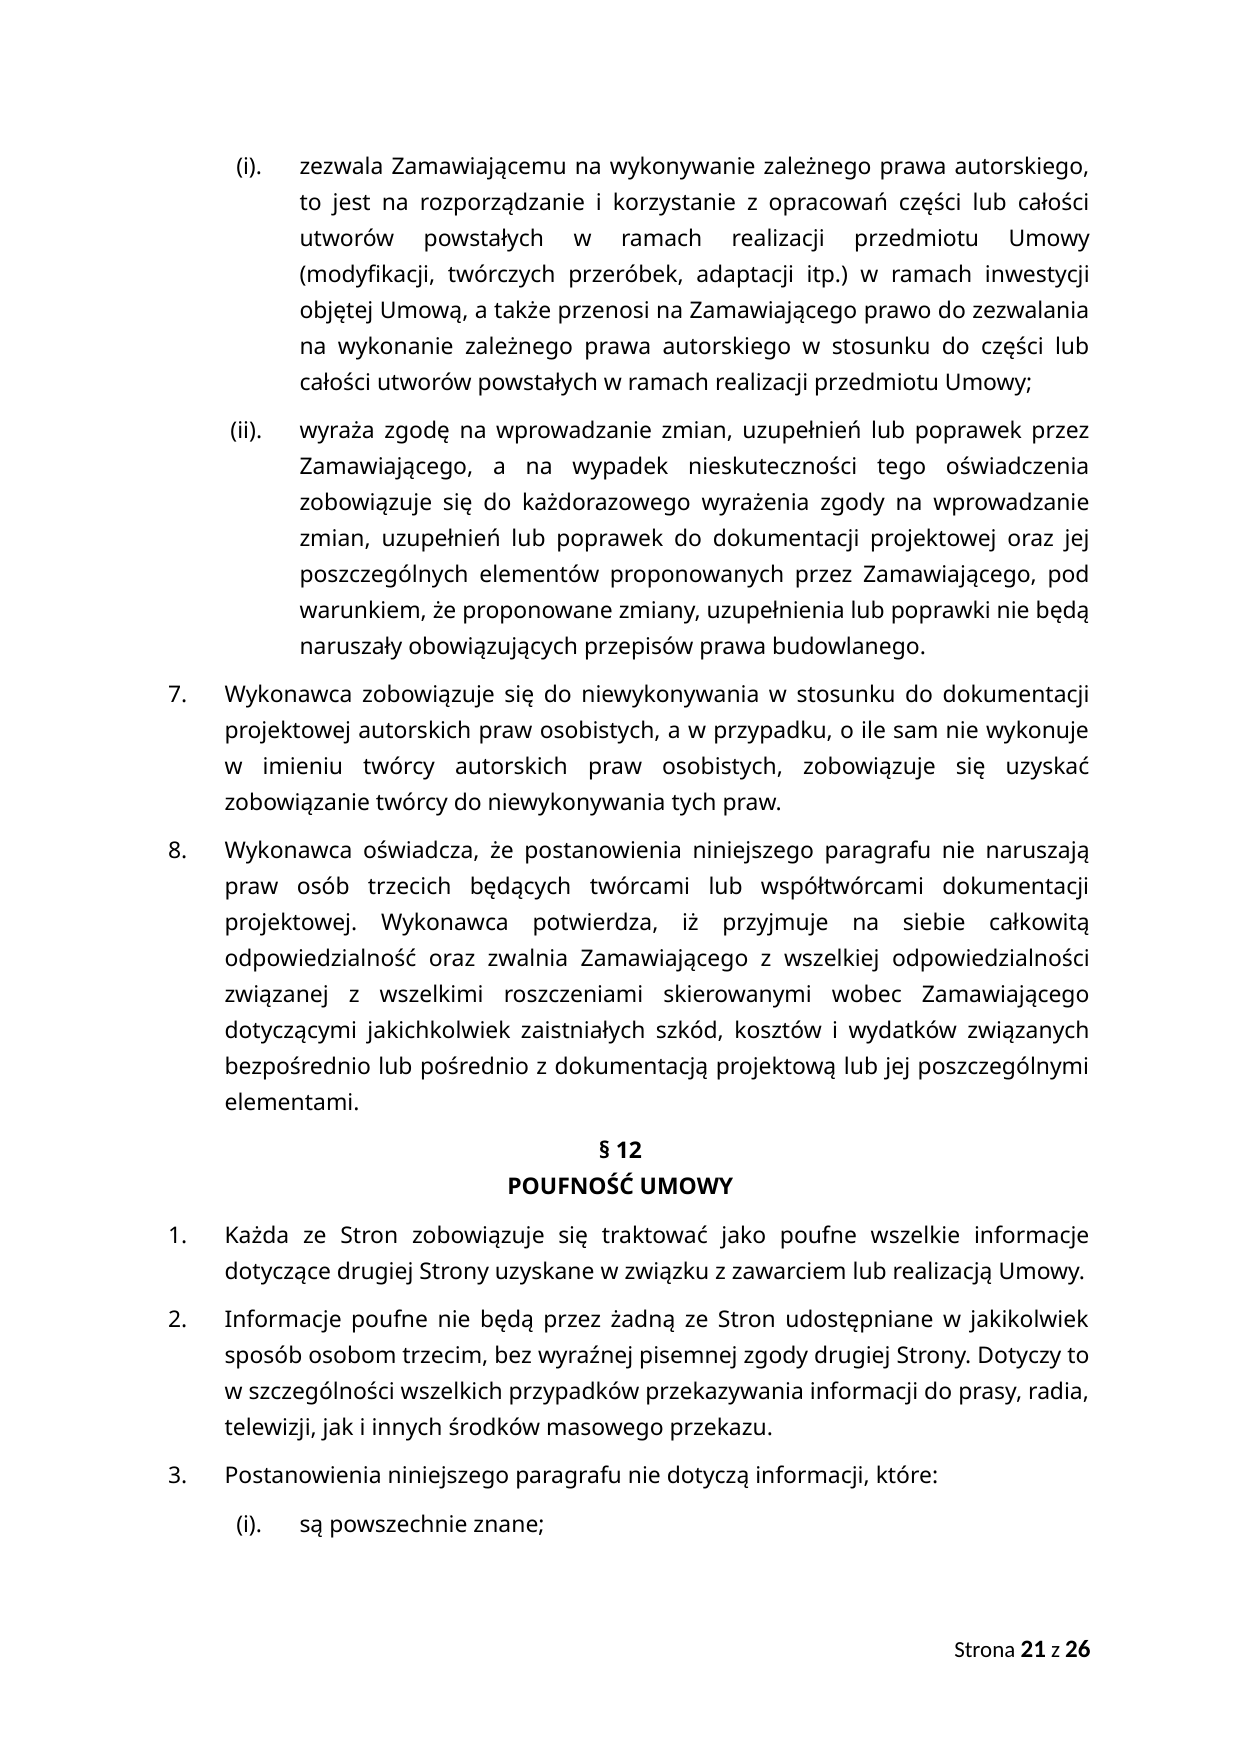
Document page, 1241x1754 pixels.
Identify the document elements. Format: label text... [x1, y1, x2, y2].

list Każda ze Stron zobowiązuje się traktować jako poufne wszelkie informacje dotyczące drugiej Strony uzyskane w związku z zawarciem lub realizacją Umowy. [187, 1219, 1090, 1286]
list Informacje poufne nie będą przez żadną ze Stron udostępniane w jakikolwiek sposób osobom trzecim, bez wyraźnej pisemnej zgody drugiej Strony. Dotyczy to w szczególności wszelkich przypadków przekazywania informacji do prasy, radia, telewizji, jak i innych środków masowego przekazu. [187, 1303, 1090, 1442]
list Postanowienia niniejszego paragrafu nie dotyczą informacji, które: [187, 1459, 1090, 1491]
list Wykonawca zobowiązuje się do niewykonywania w stosunku do dokumentacji projektowej autorskich praw osobistych, a w przypadku, o ile sam nie wykonuje w imieniu twórcy autorskich praw osobistych, zobowiązuje się uzyskać zobowiązanie twórcy do niewykonywania tych praw. [187, 678, 1090, 817]
text § 12 POUFNOŚĆ UMOWY [150, 1134, 1090, 1202]
list Wykonawca oświadcza, że postanowienia niniejszego paragrafu nie naruszają praw osób trzecich będących twórcami lub współtwórcami dokumentacji projektowej. Wykonawca potwierdza, iż przyjmuje na siebie całkowitą odpowiedzialność oraz zwalnia Zamawiającego z wszelkiej odpowiedzialności związanej z wszelkimi roszczeniami skierowanymi wobec Zamawiającego dotyczącymi jakichkolwiek zaistniałych szkód, kosztów i wydatków związanych bezpośrednio lub pośrednio z dokumentacją projektową lub jej poszczególnymi elementami. [187, 834, 1090, 1117]
list są powszechnie znane; [262, 1508, 1090, 1539]
list wyraża zgodę na wprowadzanie zmian, uzupełnień lub poprawek przez Zamawiającego, a na wypadek nieskuteczności tego oświadczenia zobowiązuje się do każdorazowego wyrażenia zgody na wprowadzanie zmian, uzupełnień lub poprawek do dokumentacji projektowej oraz jej poszczególnych elementów proponowanych przez Zamawiającego, pod warunkiem, że proponowane zmiany, uzupełnienia lub poprawki nie będą naruszały obowiązujących przepisów prawa budowlanego. [262, 414, 1090, 661]
list zezwala Zamawiającemu na wykonywanie zależnego prawa autorskiego, to jest na rozporządzanie i korzystanie z opracowań części lub całości utworów powstałych w ramach realizacji przedmiotu Umowy (modyfikacji, twórczych przeróbek, adaptacji itp.) w ramach inwestycji objętej Umową, a także przenosi na Zamawiającego prawo do zezwalania na wykonanie zależnego prawa autorskiego w stosunku do części lub całości utworów powstałych w ramach realizacji przedmiotu Umowy; [262, 150, 1090, 397]
